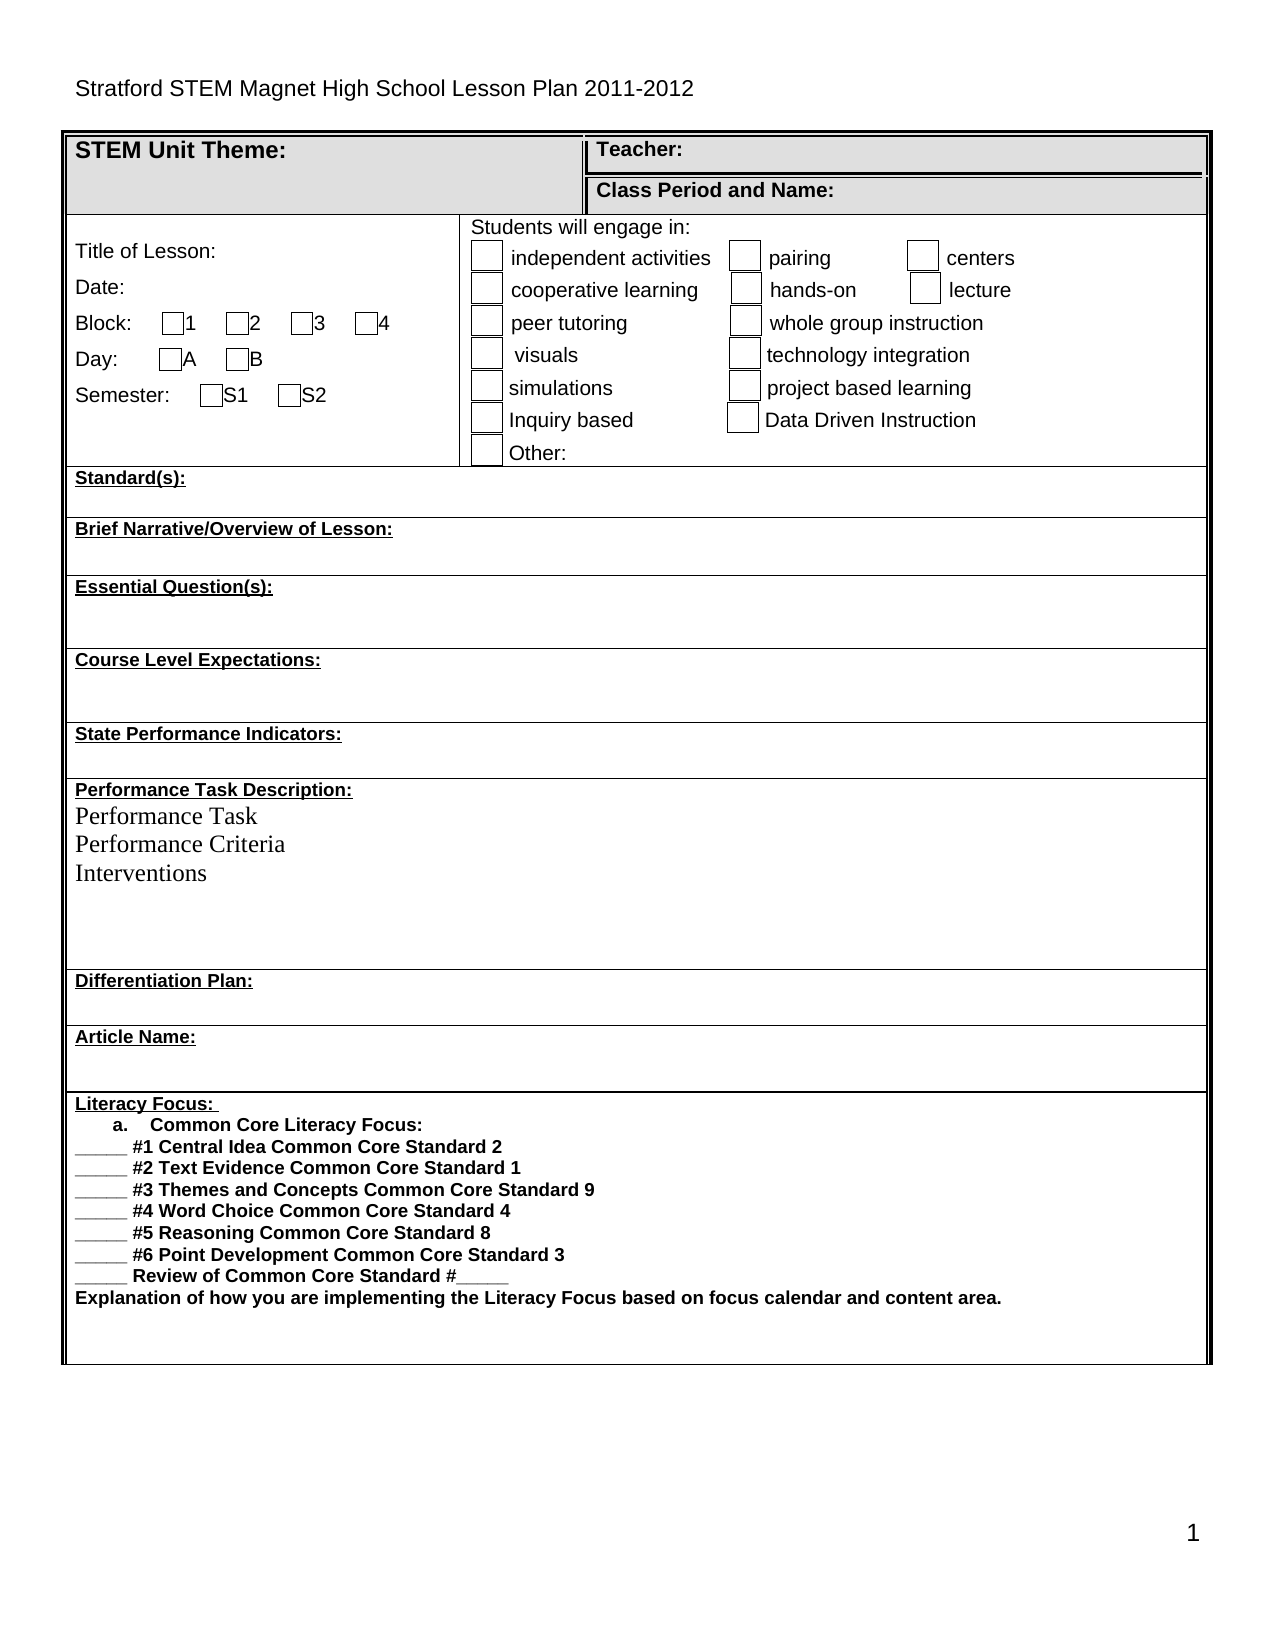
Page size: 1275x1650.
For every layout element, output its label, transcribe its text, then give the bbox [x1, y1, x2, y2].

table_cell Literacy Focus: Common Core Literacy Focus: _____ #1 Central Idea Common Core Standard 2 _____ #2 Text Evidence Common Core Standard 1 _____ #3 Themes and Concepts Common Core Standard 9 _____ #4 Word Choice Common Core Standard 4 _____ #5 Reasoning Common Core Standard 8 _____ #6 Point Development Common Core Standard 3 _____ Review of Common Core Standard #_____ Explanation of how you are implementing the Literacy Focus based on focus calendar and content area. [67, 1093, 1206, 1364]
table_header STEM Unit Theme: [64, 133, 585, 214]
table_cell State Performance Indicators: [67, 723, 1206, 778]
table_cell Class Period and Name: [585, 172, 1209, 214]
table_cell Differentiation Plan: [67, 970, 1206, 1025]
table_cell Standard(s): [67, 467, 1206, 517]
table_header Teacher: [585, 137, 1206, 172]
table_cell Essential Question(s): [67, 576, 1206, 648]
table_cell Brief Narrative/Overview of Lesson: [67, 518, 1206, 574]
table_cell Students will engage in: independent activities pairing centers cooperative learning hands-on lecture peer tutoring whole group instruction visuals technology integration simulations project based learning Inquiry based Data Driven Instruction Other: [460, 215, 1206, 466]
table_cell Course Level Expectations: [67, 649, 1206, 722]
table_cell Performance Task Description: Performance Task Performance Criteria Interventions [67, 779, 1206, 968]
table_cell Article Name: [67, 1026, 1206, 1091]
table_cell Title of Lesson: Date: Block: 1 2 3 4 Day: A B Semester: S1 S2 [67, 215, 459, 466]
